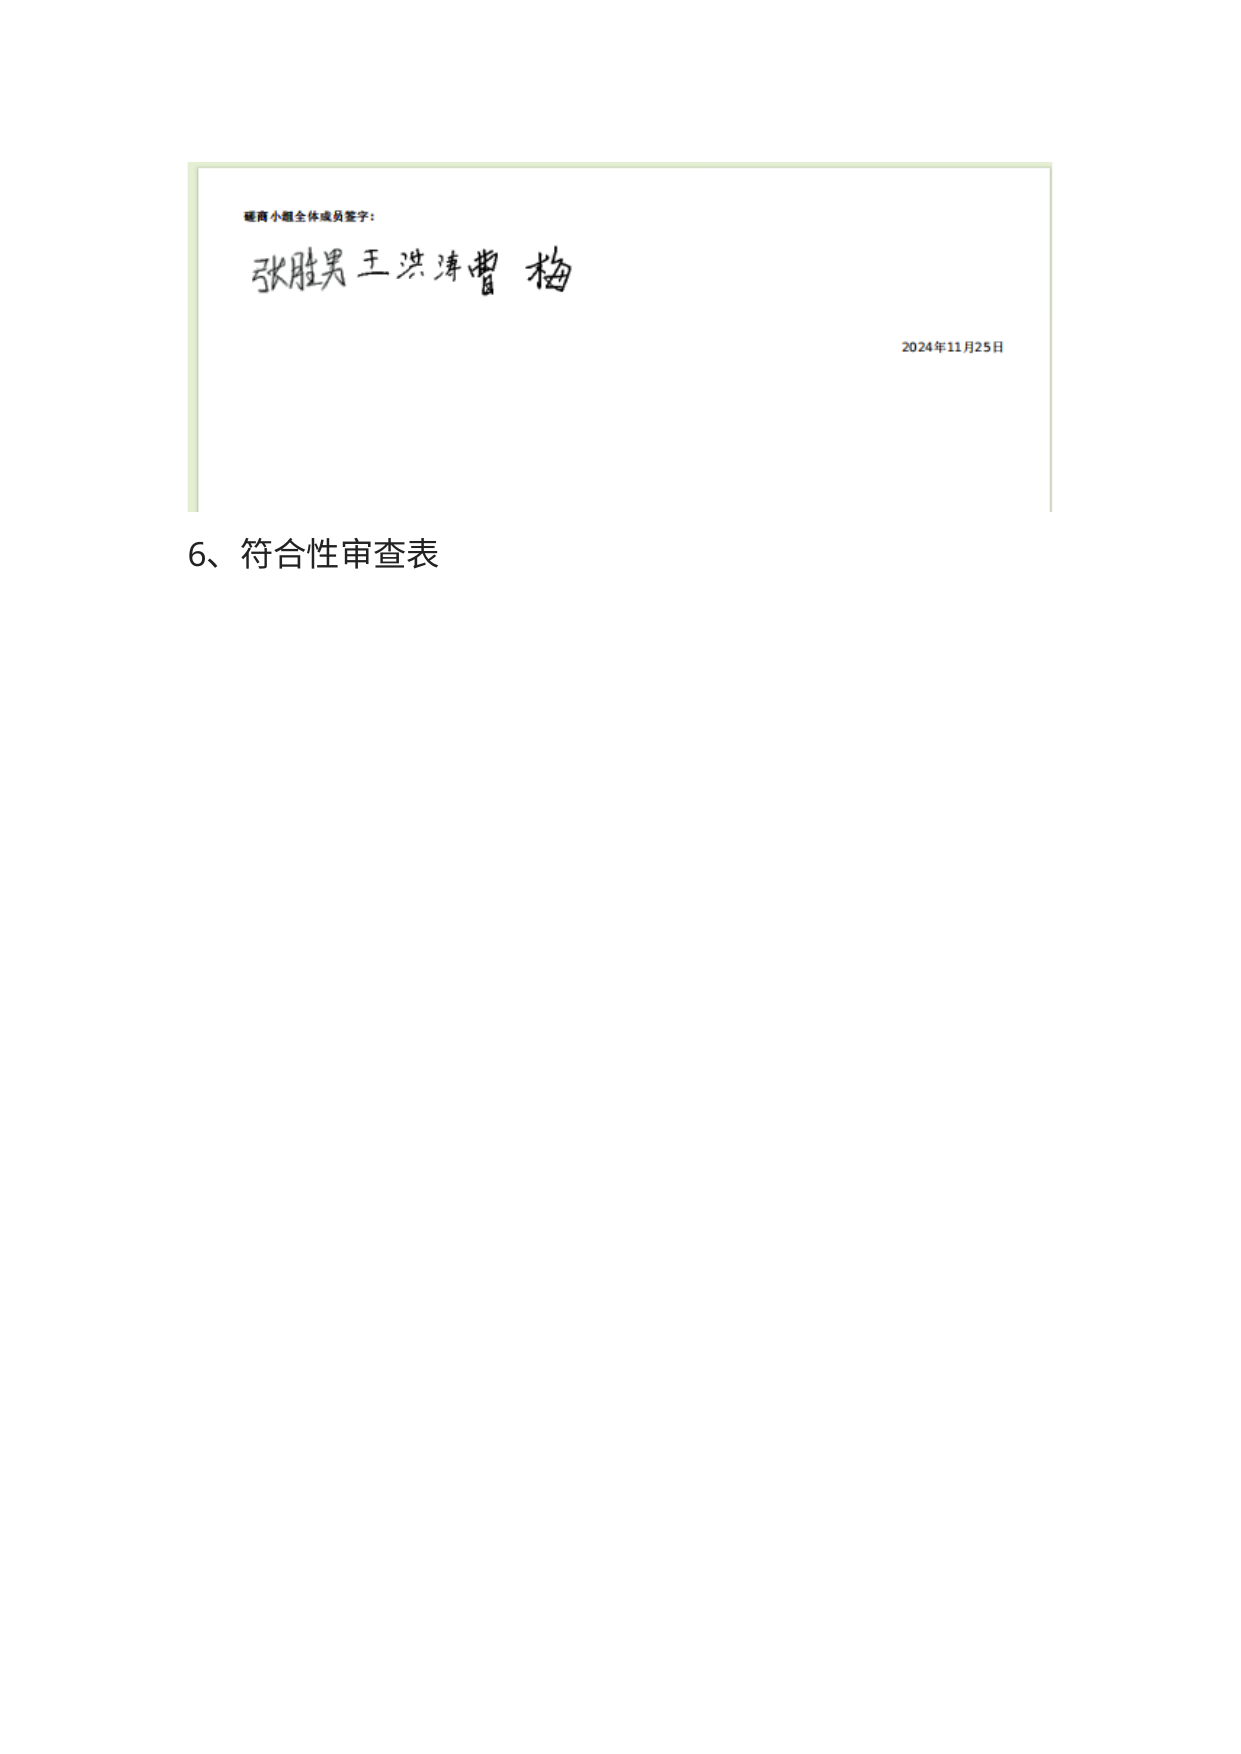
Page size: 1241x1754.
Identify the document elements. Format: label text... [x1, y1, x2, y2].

list 6、符合性审查表 [187, 519, 1053, 584]
picture [187, 162, 1053, 512]
